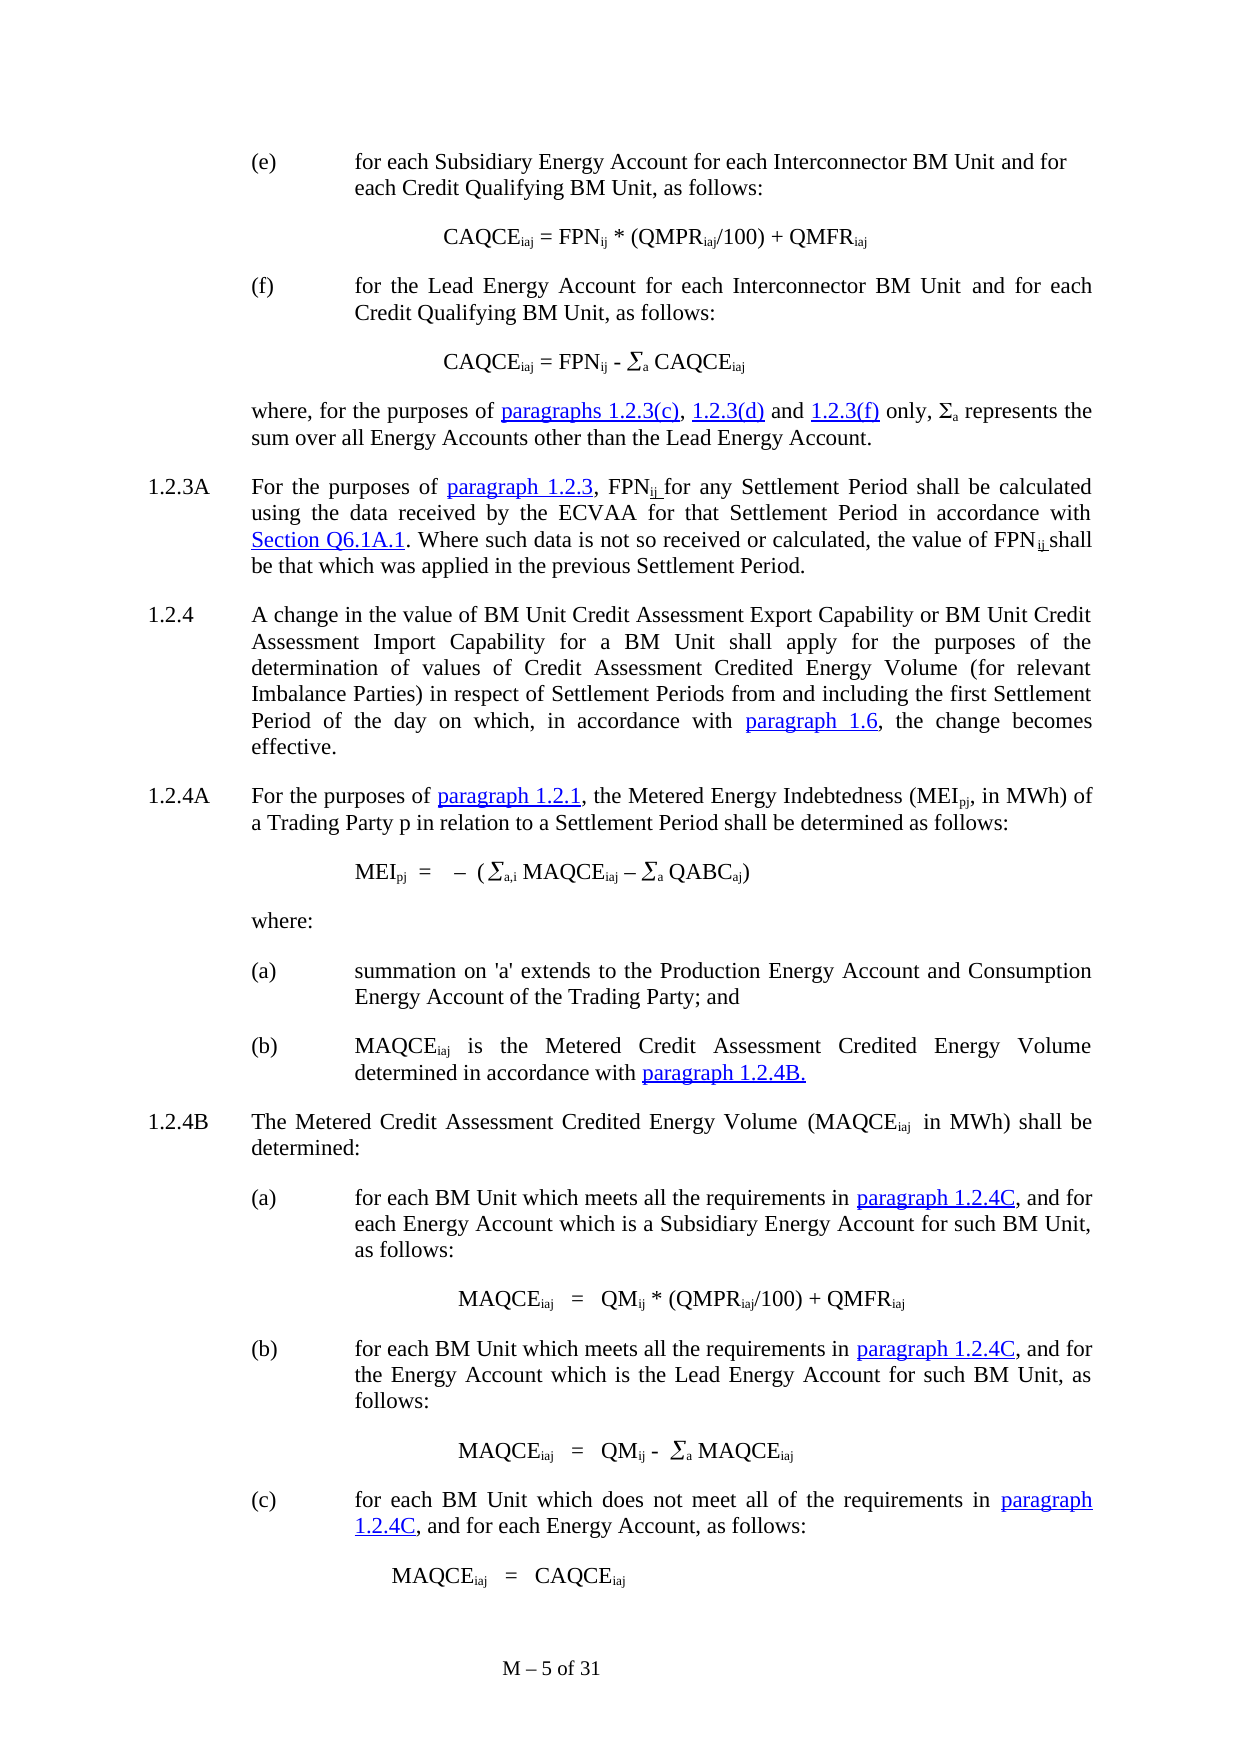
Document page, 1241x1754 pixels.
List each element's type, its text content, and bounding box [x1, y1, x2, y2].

text (c) for each BM Unit which does not meet all of the requirements in paragraph 1.2.4C, and for each Energy Account, as follows: [251, 1486, 1092, 1539]
text 1.2.4A For the purposes of paragraph 1.2.1, the Metered Energy Indebtedness (MEIpj, in MWh) of a Trading Party p in relation to a Settlement Period shall be determined as follows: [148, 782, 1092, 835]
text CAQCEiaj = FPNij - a CAQCEiaj [443, 348, 1092, 374]
text MAQCEiaj = QMij * (QMPRiaj/100) + QMFRiaj [458, 1286, 1092, 1312]
text 1.2.3A For the purposes of paragraph 1.2.3, FPNij for any Settlement Period shall be calculated using the data received by the ECVAA for that Settlement Period in accordance with Section Q6.1A.1. Where such data is not so received or calculated, the value of FPNij shall be that which was applied in the previous Settlement Period. [148, 473, 1092, 578]
text 1.2.4B The Metered Credit Assessment Credited Energy Volume (MAQCEiaj in MWh) shall be determined: [148, 1108, 1092, 1161]
text (a) for each BM Unit which meets all the requirements in paragraph 1.2.4C, and for each Energy Account which is a Subsidiary Energy Account for such BM Unit, as follows: [251, 1183, 1092, 1263]
text (a) summation on 'a' extends to the Production Energy Account and Consumption Energy Account of the Trading Party; and [251, 957, 1092, 1009]
text MEIpj = – ( a,i MAQCEiaj – a QABCaj) [354, 858, 1092, 884]
text where: [251, 907, 1092, 934]
text where, for the purposes of paragraphs 1.2.3(c), 1.2.3(d) and 1.2.3(f) only, a represents the sum over all Energy Accounts other than the Lead Energy Account. [251, 397, 1092, 450]
text (e) for each Subsidiary Energy Account for each Interconnector BM Unit and for each Credit Qualifying BM Unit, as follows: [251, 148, 1092, 200]
text (b) MAQCEiaj is the Metered Credit Assessment Credited Energy Volume determined in accordance with paragraph 1.2.4B. [251, 1032, 1092, 1085]
text CAQCEiaj = FPNij * (QMPRiaj/100) + QMFRiaj [443, 223, 1092, 250]
text (b) for each BM Unit which meets all the requirements in paragraph 1.2.4C, and for the Energy Account which is the Lead Energy Account for such BM Unit, as follows: [251, 1335, 1092, 1414]
text 1.2.4 A change in the value of BM Unit Credit Assessment Export Capability or BM Unit Credit Assessment Import Capability for a BM Unit shall apply for the purposes of the determination of values of Credit Assessment Credited Energy Volume (for relevant Imbalance Parties) in respect of Settlement Periods from and including the first Settlement Period of the day on which, in accordance with paragraph 1.6, the change becomes effective. [148, 601, 1092, 759]
text (f) for the Lead Energy Account for each Interconnector BM Unit and for each Credit Qualifying BM Unit, as follows: [251, 273, 1092, 325]
text MAQCEiaj = QMij - a MAQCEiaj [458, 1437, 1092, 1463]
text MAQCEiaj = CAQCEiaj [391, 1562, 1092, 1588]
